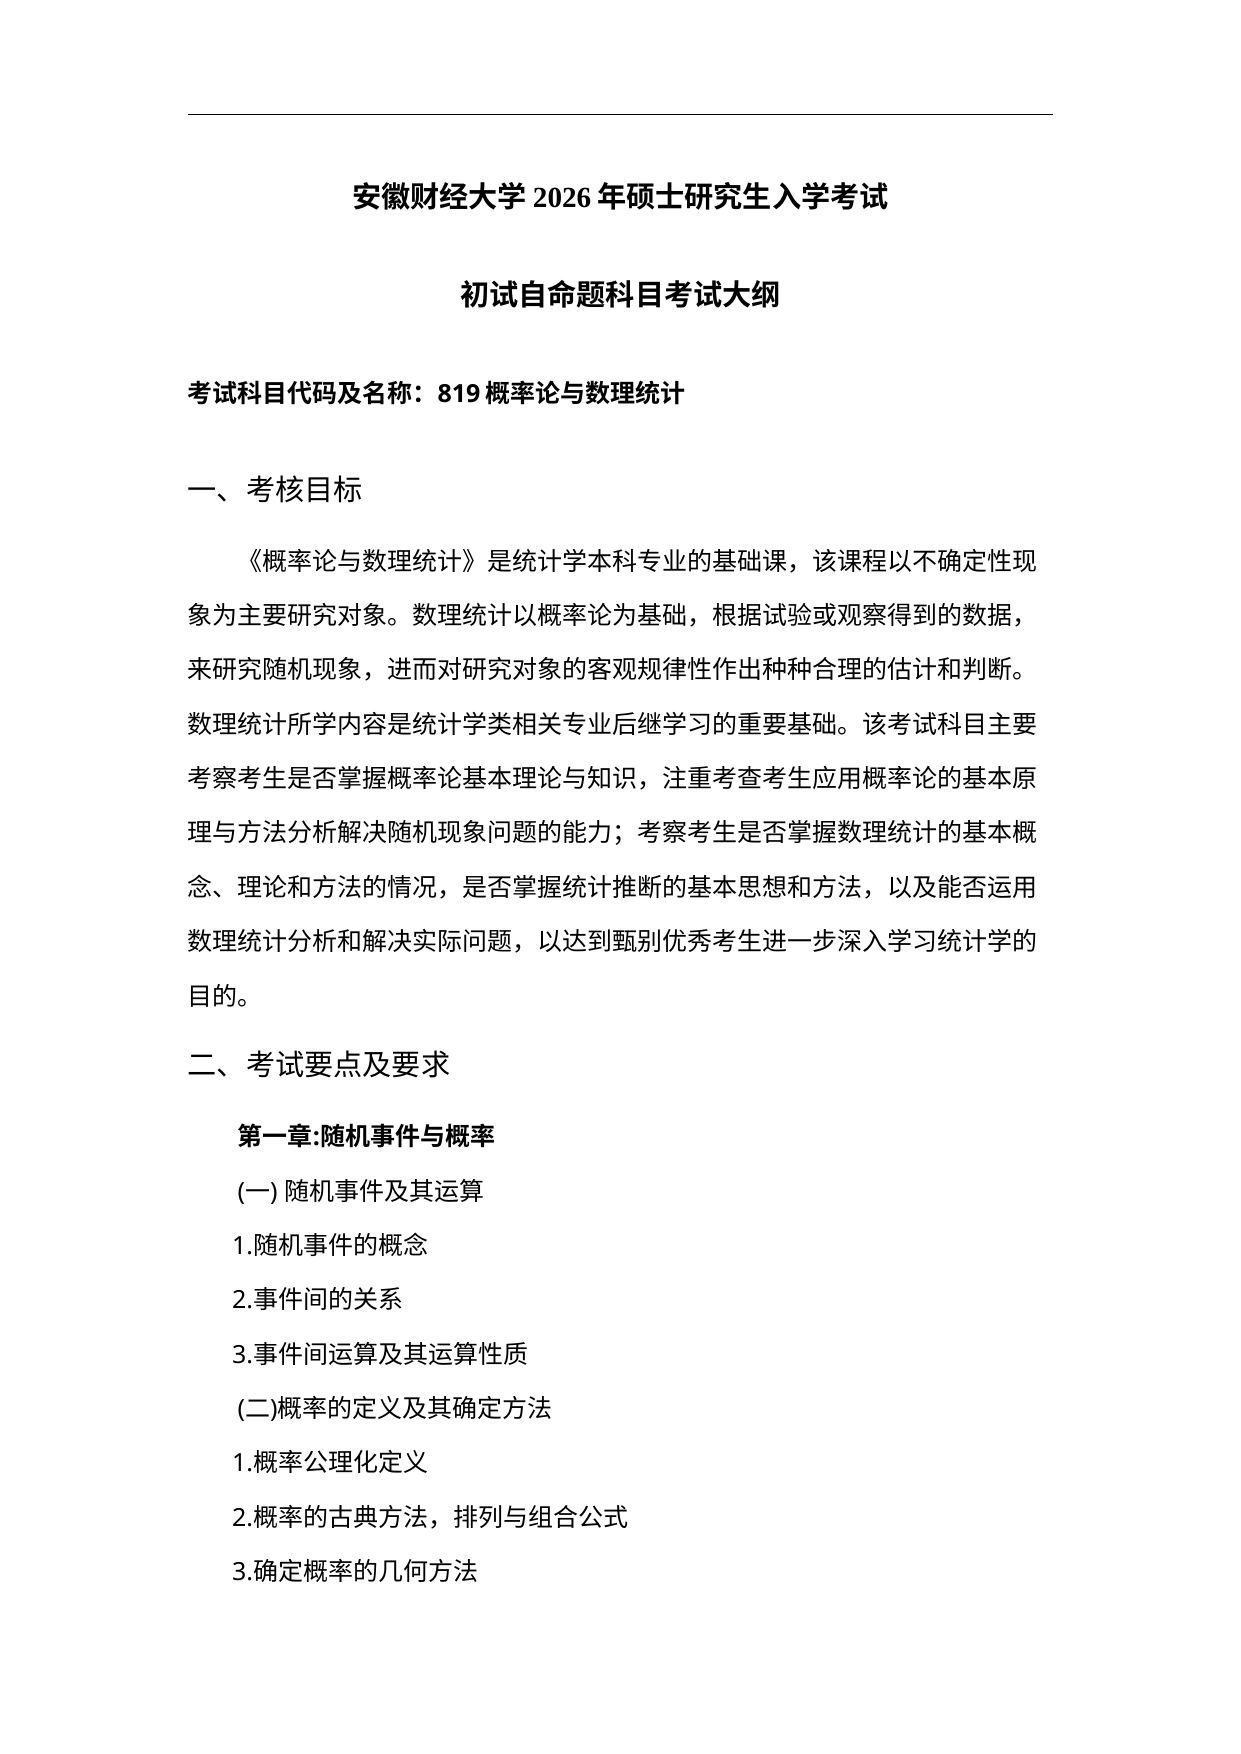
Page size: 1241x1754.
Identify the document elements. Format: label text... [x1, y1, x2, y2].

text 2.事件间的关系 [187, 1280, 1053, 1316]
text 考试科目代码及名称：819概率论与数理统计 [187, 359, 1053, 424]
text 安徽财经大学2026年硕士研究生入学考试 [187, 162, 1053, 227]
text (一) 随机事件及其运算 [187, 1171, 1053, 1207]
text (二)概率的定义及其确定方法 [187, 1388, 1053, 1425]
text 1.随机事件的概念 [187, 1225, 1053, 1262]
text 初试自命题科目考试大纲 [187, 261, 1053, 326]
text 《概率论与数理统计》是统计学本科专业的基础课，该课程以不确定性现象为主要研究对象。数理统计以概率论为基础，根据试验或观察得到的数据，来研究随机现象，进而对研究对象的客观规律性作出种种合理的估计和判断。数理统计所学内容是统计学类相关专业后继学习的重要基础。该考试科目主要考察考生是否掌握概率论基本理论与知识，注重考查考生应用概率论的基本原理与方法分析解决随机现象问题的能力；考察考生是否掌握数理统计的基本概念、理论和方法的情况，是否掌握统计推断的基本思想和方法，以及能否运用数理统计分析和解决实际问题，以达到甄别优秀考生进一步深入学习统计学的目的。 [187, 541, 1053, 1012]
text 第一章:随机事件与概率 [187, 1117, 1053, 1153]
text 2.概率的古典方法，排列与组合公式 [187, 1497, 1053, 1533]
text 一、考核目标 [187, 455, 1053, 520]
text 二、考试要点及要求 [187, 1030, 1053, 1095]
text 3.事件间运算及其运算性质 [187, 1334, 1053, 1370]
text 1.概率公理化定义 [187, 1443, 1053, 1479]
text 3.确定概率的几何方法 [187, 1552, 1053, 1588]
